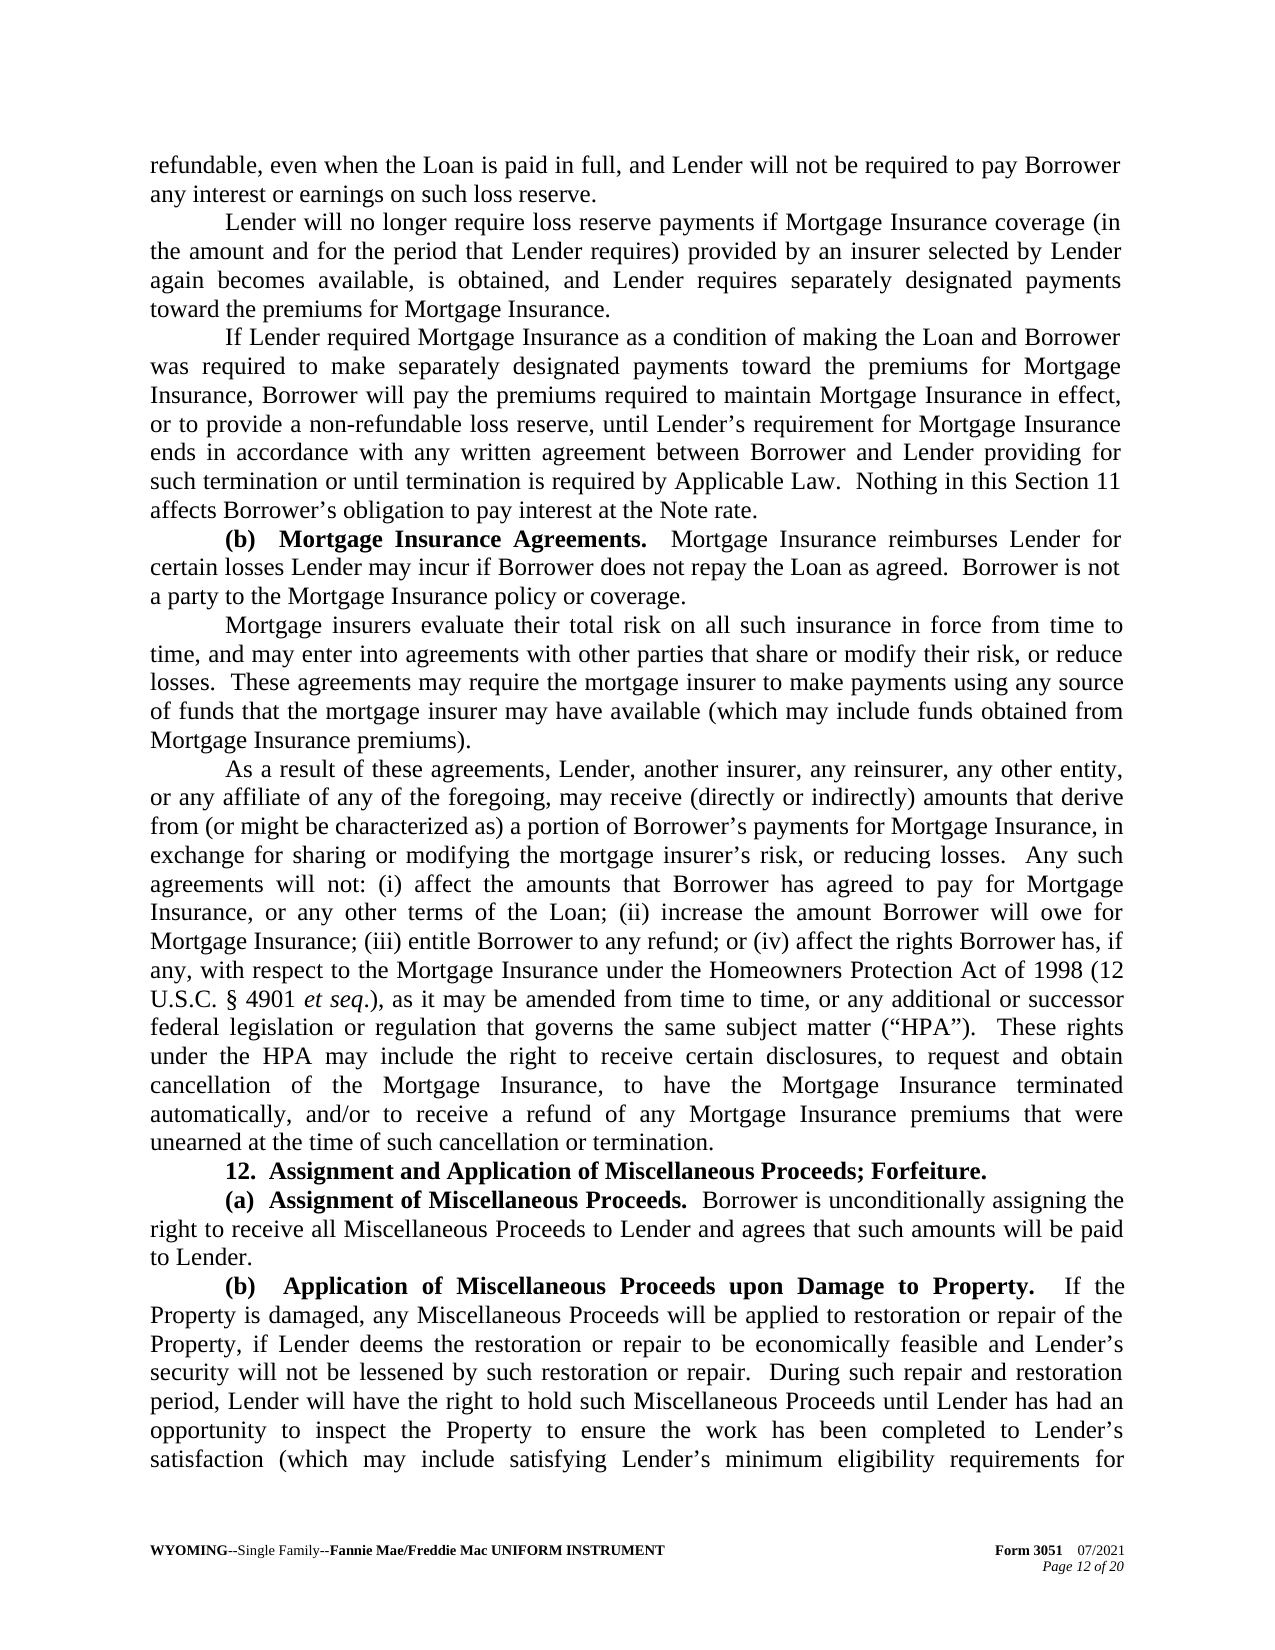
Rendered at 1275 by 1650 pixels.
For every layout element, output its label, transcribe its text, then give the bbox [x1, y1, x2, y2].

text Lender will no longer require loss reserve payments if Mortgage Insurance coverage (in the amount and for the period that Lender requires) provided by an insurer selected by Lender again becomes available, is obtained, and Lender requires separately designated payments toward the premiums for Mortgage Insurance. [150, 207, 1122, 322]
text If Lender required Mortgage Insurance as a condition of making the Loan and Borrower was required to make separately designated payments toward the premiums for Mortgage Insurance, Borrower will pay the premiums required to maintain Mortgage Insurance in effect, or to provide a non-refundable loss reserve, until Lender’s requirement for Mortgage Insurance ends in accordance with any written agreement between Borrower and Lender providing for such termination or until termination is required by Applicable Law. Nothing in this Section 11 affects Borrower’s obligation to pay interest at the Note rate. [150, 322, 1122, 524]
text (b) Mortgage Insurance Agreements. Mortgage Insurance reimburses Lender for certain losses Lender may incur if Borrower does not repay the Loan as agreed. Borrower is not a party to the Mortgage Insurance policy or coverage. [150, 524, 1121, 610]
text Mortgage insurers evaluate their total risk on all such insurance in force from time to time, and may enter into agreements with other parties that share or modify their risk, or reduce losses. These agreements may require the mortgage insurer to make payments using any source of funds that the mortgage insurer may have available (which may include funds obtained from Mortgage Insurance premiums). [150, 610, 1125, 754]
text 12. Assignment and Application of Miscellaneous Proceeds; Forfeiture. [150, 1156, 1125, 1185]
text (a) Assignment of Miscellaneous Proceeds. Borrower is unconditionally assigning the right to receive all Miscellaneous Proceeds to Lender and agrees that such amounts will be paid to Lender. [150, 1185, 1125, 1271]
text As a result of these agreements, Lender, another insurer, any reinsurer, any other entity, or any affiliate of any of the foregoing, may receive (directly or indirectly) amounts that derive from (or might be characterized as) a portion of Borrower’s payments for Mortgage Insurance, in exchange for sharing or modifying the mortgage insurer’s risk, or reducing losses. Any such agreements will not: (i) affect the amounts that Borrower has agreed to pay for Mortgage Insurance, or any other terms of the Loan; (ii) increase the amount Borrower will owe for Mortgage Insurance; (iii) entitle Borrower to any refund; or (iv) affect the rights Borrower has, if any, with respect to the Mortgage Insurance under the Homeowners Protection Act of 1998 (12 U.S.C. § 4901 et seq.), as it may be amended from time to time, or any additional or successor federal legislation or regulation that governs the same subject matter (“HPA”). These rights under the HPA may include the right to receive certain disclosures, to request and obtain cancellation of the Mortgage Insurance, to have the Mortgage Insurance terminated automatically, and/or to receive a refund of any Mortgage Insurance premiums that were unearned at the time of such cancellation or termination. [150, 754, 1125, 1156]
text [150, 150, 1122, 207]
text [150, 1271, 1125, 1472]
